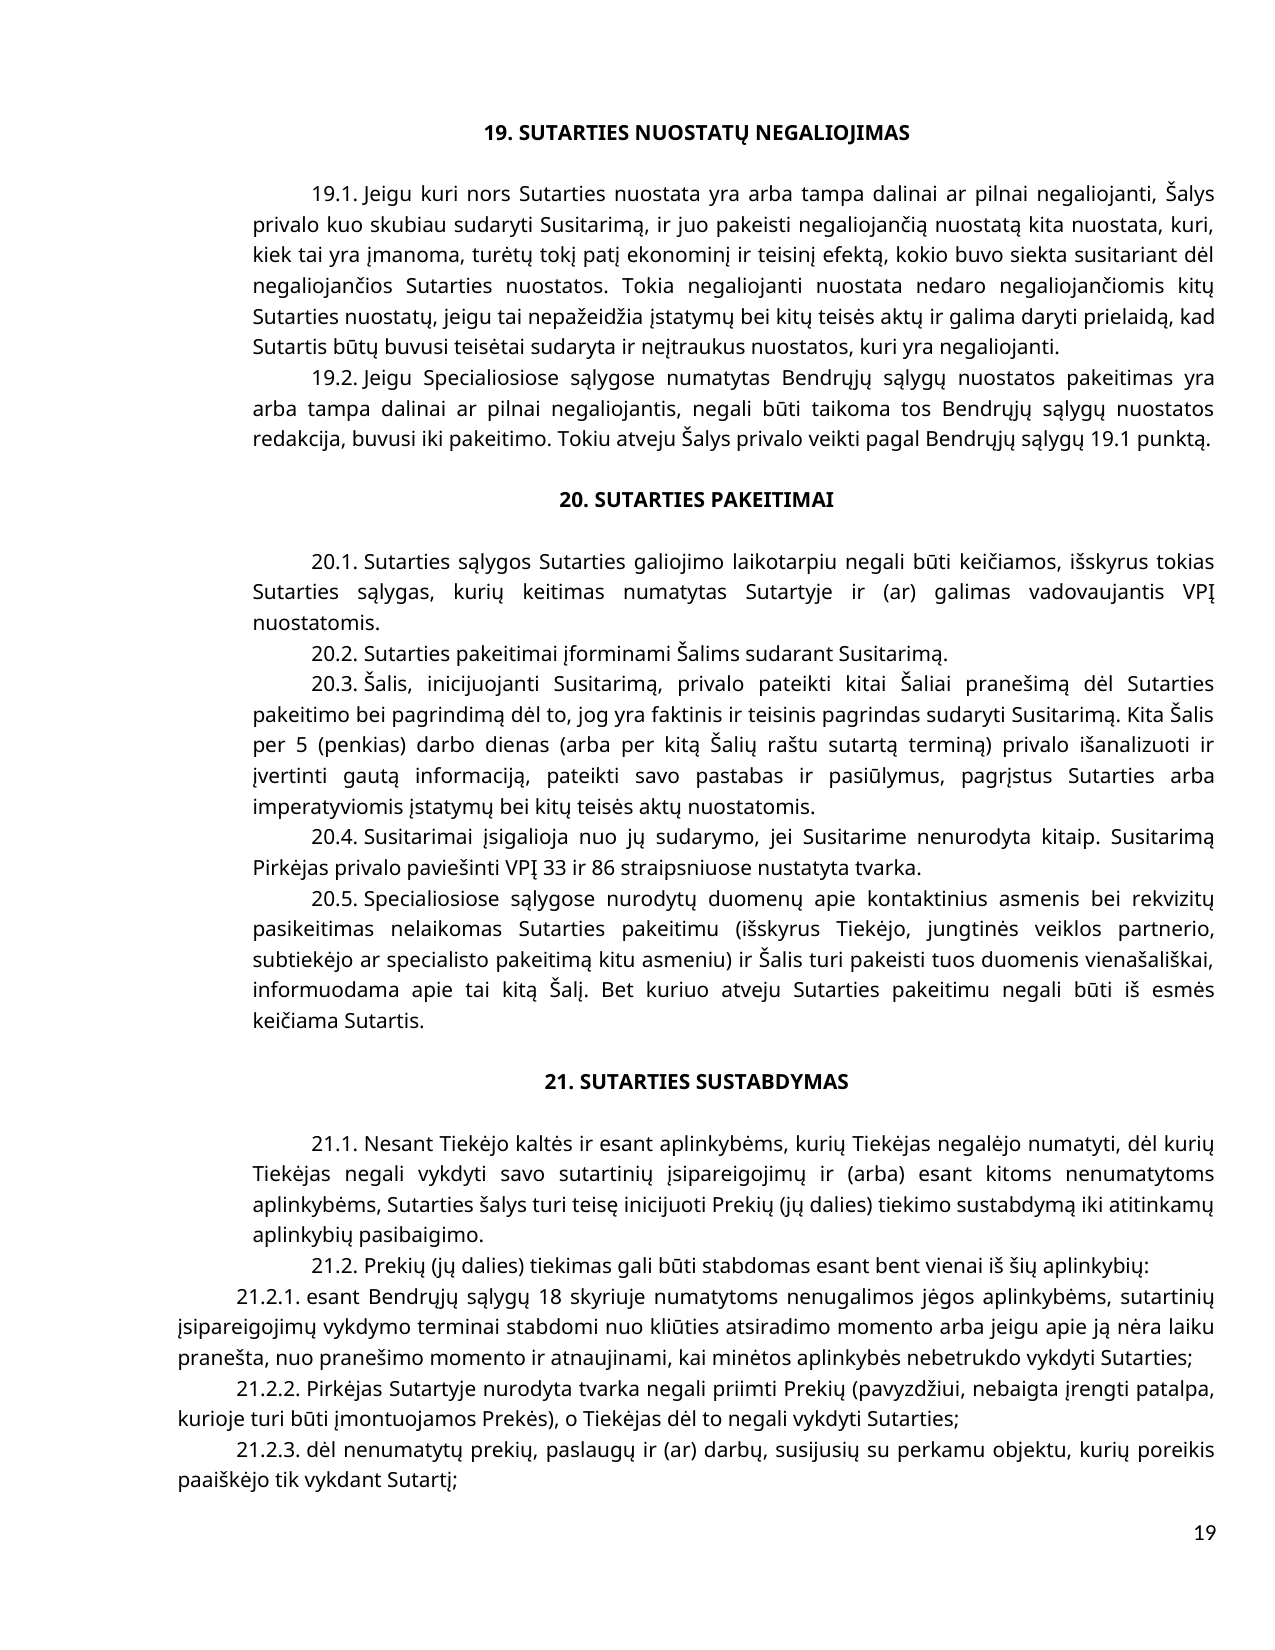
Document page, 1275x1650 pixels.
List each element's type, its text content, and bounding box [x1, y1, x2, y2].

list Šalis, inicijuojanti Susitarimą, privalo pateikti kitai Šaliai pranešimą dėl Sutarties pakeitimo bei pagrindimą dėl to, jog yra faktinis ir teisinis pagrindas sudaryti Susitarimą. Kita Šalis per 5 (penkias) darbo dienas (arba per kitą Šalių raštu sutartą terminą) privalo išanalizuoti ir įvertinti gautą informaciją, pateikti savo pastabas ir pasiūlymus, pagrįstus Sutarties arba imperatyviomis įstatymų bei kitų teisės aktų nuostatomis. [252, 669, 1216, 820]
list dėl nenumatytų prekių, paslaugų ir (ar) darbų, susijusių su perkamu objektu, kurių poreikis paaiškėjo tik vykdant Sutartį; [177, 1435, 1216, 1494]
list Sutarties pakeitimai [177, 486, 1216, 514]
list Sutarties pakeitimai įforminami Šalims sudarant Susitarimą. [252, 639, 1216, 667]
list Jeigu kuri nors Sutarties nuostata yra arba tampa dalinai ar pilnai negaliojanti, Šalys privalo kuo skubiau sudaryti Susitarimą, ir juo pakeisti negaliojančią nuostatą kita nuostata, kuri, kiek tai yra įmanoma, turėtų tokį patį ekonominį ir teisinį efektą, kokio buvo siekta susitariant dėl negaliojančios Sutarties nuostatos. Tokia negaliojanti nuostata nedaro negaliojančiomis kitų Sutarties nuostatų, jeigu tai nepažeidžia įstatymų bei kitų teisės aktų ir galima daryti prielaidą, kad Sutartis būtų buvusi teisėtai sudaryta ir neįtraukus nuostatos, kuri yra negaliojanti. [252, 179, 1216, 361]
list Sutarties nuostatų negaliojimas [177, 118, 1216, 147]
list Pirkėjas Sutartyje nurodyta tvarka negali priimti Prekių (pavyzdžiui, nebaigta įrengti patalpa, kurioje turi būti įmontuojamos Prekės), o Tiekėjas dėl to negali vykdyti Sutarties; [177, 1374, 1216, 1433]
list Nesant Tiekėjo kaltės ir esant aplinkybėms, kurių Tiekėjas negalėjo numatyti, dėl kurių Tiekėjas negali vykdyti savo sutartinių įsipareigojimų ir (arba) esant kitoms nenumatytoms aplinkybėms, Sutarties šalys turi teisę inicijuoti Prekių (jų dalies) tiekimo sustabdymą iki atitinkamų aplinkybių pasibaigimo. [252, 1129, 1216, 1249]
list Specialiosiose sąlygose nurodytų duomenų apie kontaktinius asmenis bei rekvizitų pasikeitimas nelaikomas Sutarties pakeitimu (išskyrus Tiekėjo, jungtinės veiklos partnerio, subtiekėjo ar specialisto pakeitimą kitu asmeniu) ir Šalis turi pakeisti tuos duomenis vienašališkai, informuodama apie tai kitą Šalį. Bet kuriuo atveju Sutarties pakeitimu negali būti iš esmės keičiama Sutartis. [252, 884, 1216, 1035]
list Susitarimai įsigalioja nuo jų sudarymo, jei Susitarime nenurodyta kitaip. Susitarimą Pirkėjas privalo paviešinti VPĮ 33 ir 86 straipsniuose nustatyta tvarka. [252, 822, 1216, 882]
list Sutarties sąlygos Sutarties galiojimo laikotarpiu negali būti keičiamos, išskyrus tokias Sutarties sąlygas, kurių keitimas numatytas Sutartyje ir (ar) galimas vadovaujantis VPĮ nuostatomis. [252, 547, 1216, 637]
list esant Bendrųjų sąlygų 18 skyriuje numatytoms nenugalimos jėgos aplinkybėms, sutartinių įsipareigojimų vykdymo terminai stabdomi nuo kliūties atsiradimo momento arba jeigu apie ją nėra laiku pranešta, nuo pranešimo momento ir atnaujinami, kai minėtos aplinkybės nebetrukdo vykdyti Sutarties; [177, 1282, 1216, 1372]
list Sutarties sUSTABDYMAS [177, 1067, 1216, 1096]
list Prekių (jų dalies) tiekimas gali būti stabdomas esant bent vienai iš šių aplinkybių: [252, 1251, 1216, 1280]
list Jeigu Specialiosiose sąlygose numatytas Bendrųjų sąlygų nuostatos pakeitimas yra arba tampa dalinai ar pilnai negaliojantis, negali būti taikoma tos Bendrųjų sąlygų nuostatos redakcija, buvusi iki pakeitimo. Tokiu atveju Šalys privalo veikti pagal Bendrųjų sąlygų 19.1 punktą. [252, 363, 1216, 453]
